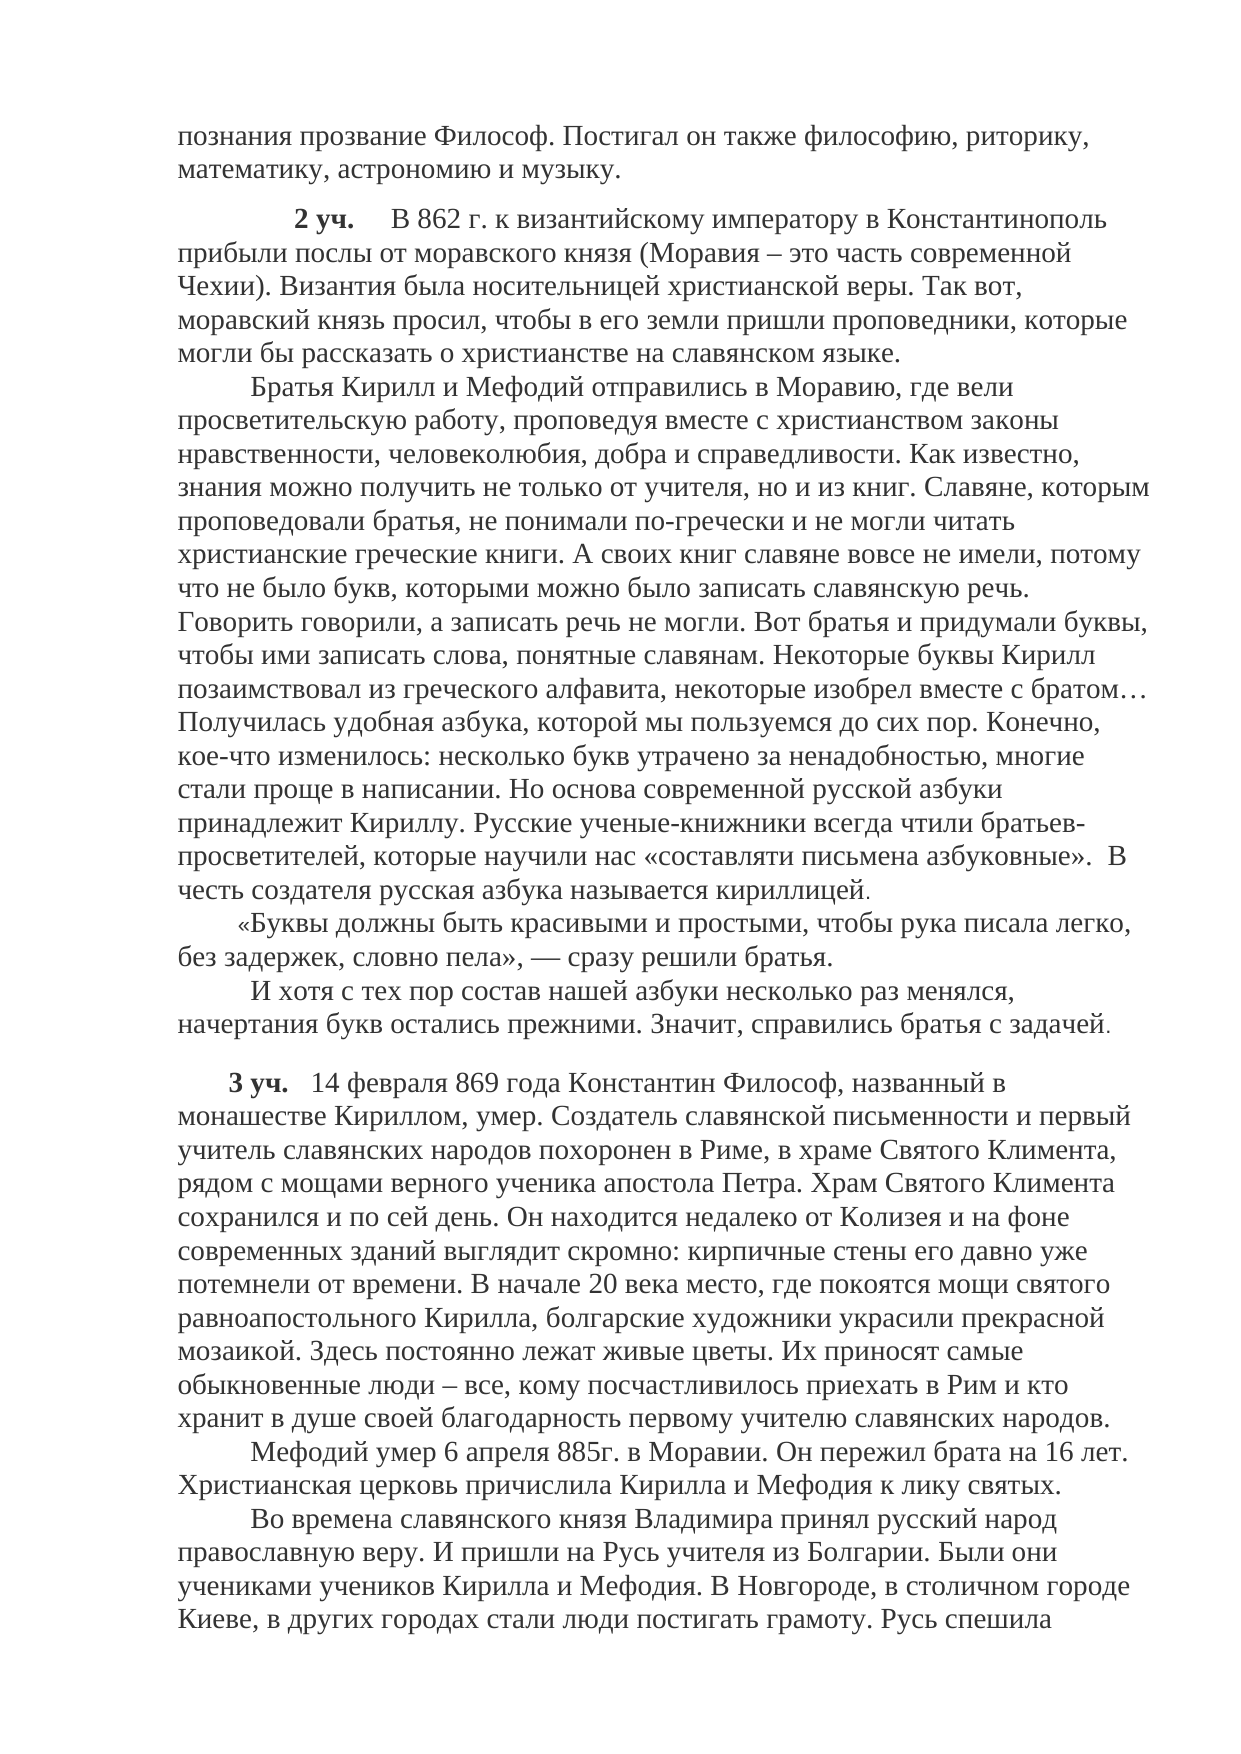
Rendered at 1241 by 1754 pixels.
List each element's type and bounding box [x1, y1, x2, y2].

text [177, 118, 1152, 185]
text [177, 201, 1152, 1635]
